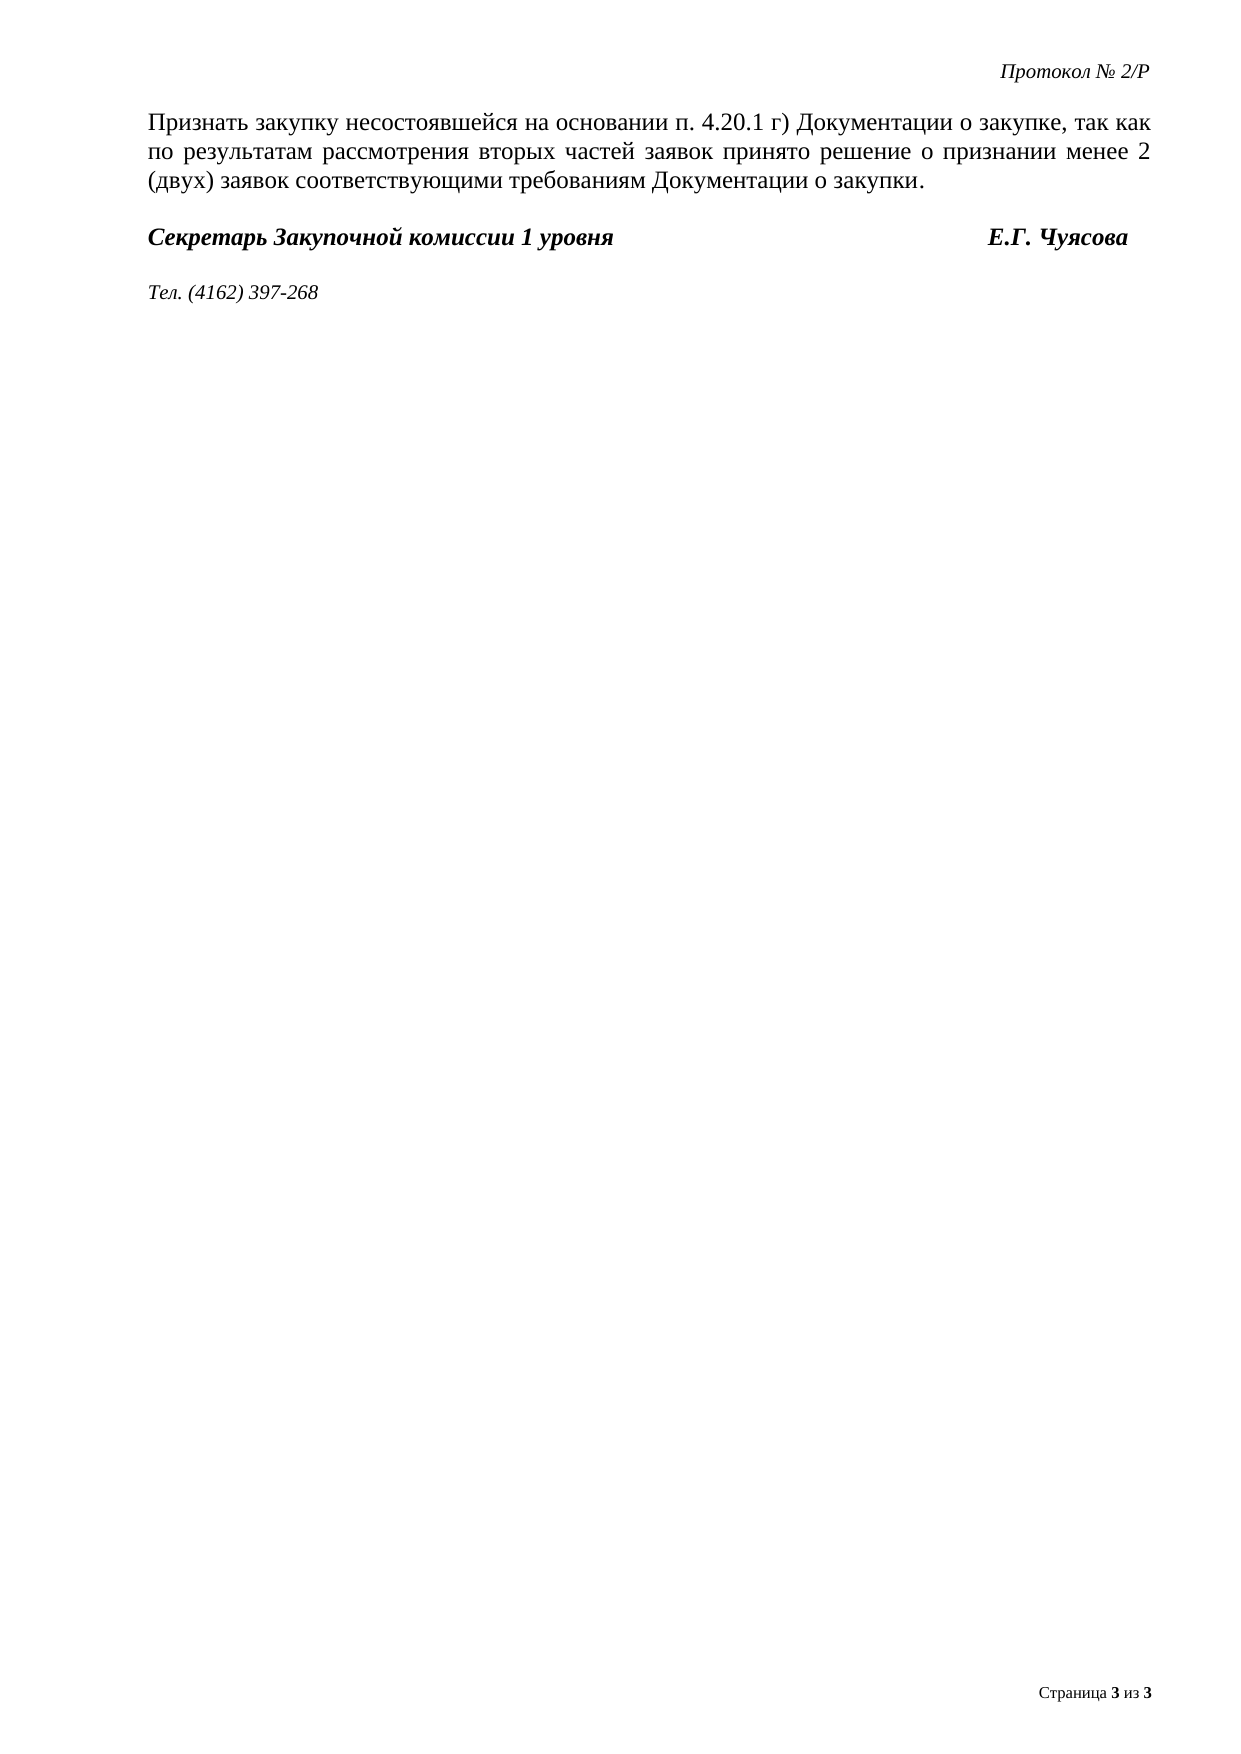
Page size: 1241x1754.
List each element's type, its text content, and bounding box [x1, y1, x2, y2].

text Признать закупку несостоявшейся на основании п. 4.20.1 г) Документации о закупке, так как по результатам рассмотрения вторых частей заявок принято решение о признании менее 2 (двух) заявок соответствующими требованиям Документации о закупки. [148, 107, 1152, 193]
text Тел. (4162) 397-268 [148, 280, 1152, 304]
text Секретарь Закупочной комиссии 1 уровня Е.Г. Чуясова [148, 222, 1152, 251]
